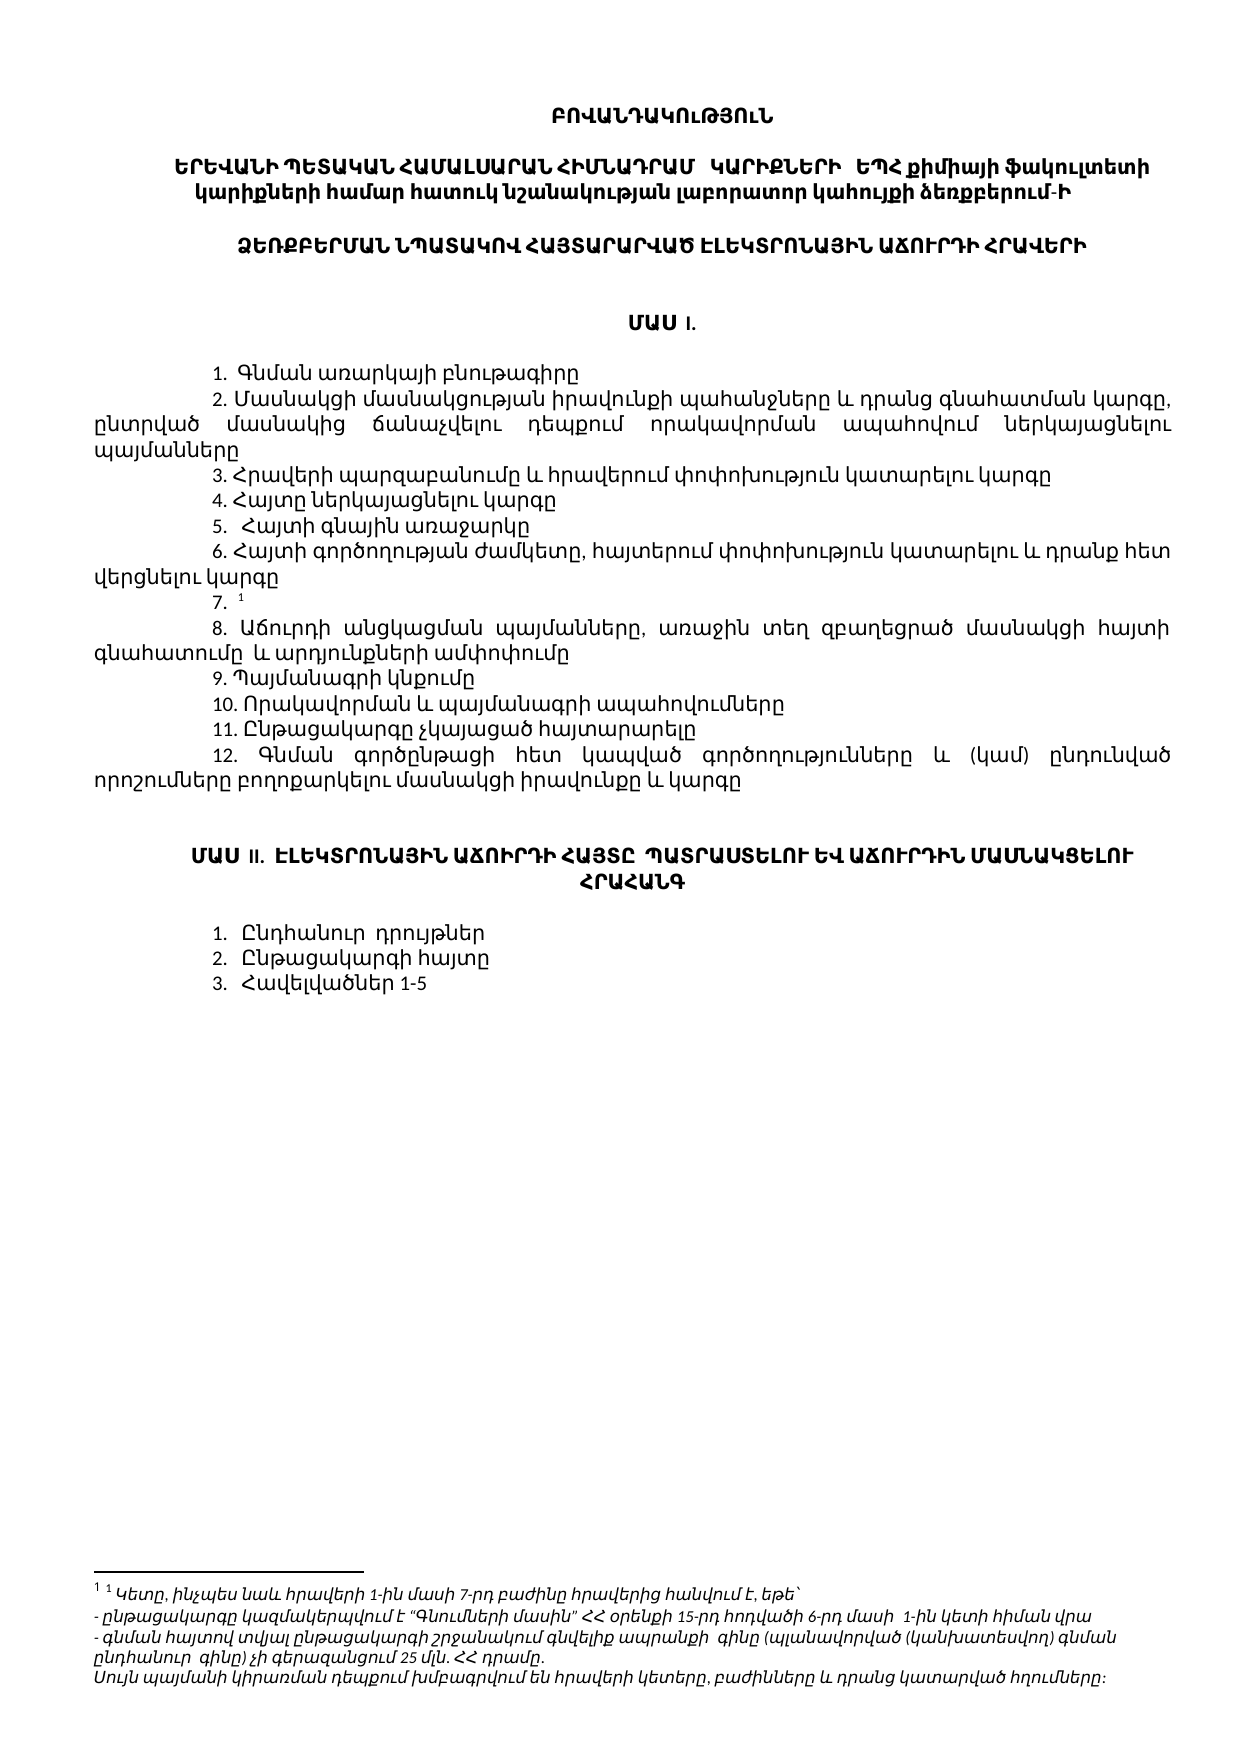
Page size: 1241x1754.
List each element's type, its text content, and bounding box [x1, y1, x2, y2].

text 6. Հայտի գործողության ժամկետը, հայտերում փոփոխություն կատարելու և դրանք հետ վերցնելու կարգը [94, 538, 1171, 589]
text 2. Մասնակցի մասնակցության իրավունքի պահանջները և դրանց գնահատման կարգը, ընտրված մասնակից ճանաչվելու դեպքում որակավորման ապահովում ներկայացնելու պայմանները [94, 386, 1171, 462]
text 4. Հայտը ներկայացնելու կարգը [94, 488, 1171, 513]
text ՁԵՌՔԲԵՐՄԱՆ ՆՊԱՏԱԿՈՎ ՀԱՅՏԱՐԱՐՎԱԾ ԷԼԵԿՏՐՈՆԱՅԻՆ ԱՃՈՒՐԴԻ ՀՐԱՎԵՐԻ [94, 233, 1171, 259]
text 3. Հրավերի պարզաբանումը և հրավերում փոփոխություն կատարելու կարգը [94, 462, 1171, 488]
text 2. Ընթացակարգի հայտը [94, 945, 1171, 971]
text 10. Որակավորման և պայմանագրի ապահովումները [94, 691, 1171, 716]
text 11. Ընթացակարգը չկայացած հայտարարելը [94, 716, 1171, 742]
text 12. Գնման գործընթացի հետ կապված գործողությունները և (կամ) ընդունված որոշումները բողոքարկելու մասնակցի իրավունքը և կարգը [94, 742, 1171, 793]
text ՄԱՍ II. ԷԼԵԿՏՐՈՆԱՅԻՆ ԱՃՈԻՐԴԻ ՀԱՅՏԸ ՊԱՏՐԱՍՏԵԼՈՒ ԵՎ ԱՃՈՒՐԴԻՆ ՄԱՍՆԱԿՑԵԼՈՒ ՀՐԱՀԱՆԳ [94, 843, 1171, 894]
text 3. Հավելվածներ 1-5 [94, 971, 1171, 996]
text ՄԱՍ I. [94, 310, 1171, 335]
text 1. Գնման առարկայի բնութագիրը [94, 361, 1171, 386]
text 9. Պայմանագրի կնքումը [94, 666, 1171, 691]
text 8. Աճուրդի անցկացման պայմանները, առաջին տեղ զբաղեցրած մասնակցի հայտի գնահատումը և արդյունքների ամփոփումը [94, 615, 1171, 666]
text ԵՐԵՎԱՆԻ ՊԵՏԱԿԱՆ ՀԱՄԱԼՍԱՐԱՆ ՀԻՄՆԱԴՐԱՄ ԿԱՐԻՔՆԵՐԻ ԵՊՀ քիմիայի ֆակուլտետի կարիքների համար հատուկ նշանակության լաբորատոր կահույքի ձեռքբերում-Ի [94, 154, 1171, 205]
text 1. Ընդհանուր դրույթներ [94, 920, 1171, 945]
text ԲՈՎԱՆԴԱԿՈւԹՅՈւՆ [94, 103, 1171, 128]
text 7. 1 [94, 589, 1171, 615]
text 5. Հայտի գնային առաջարկը [94, 513, 1171, 538]
